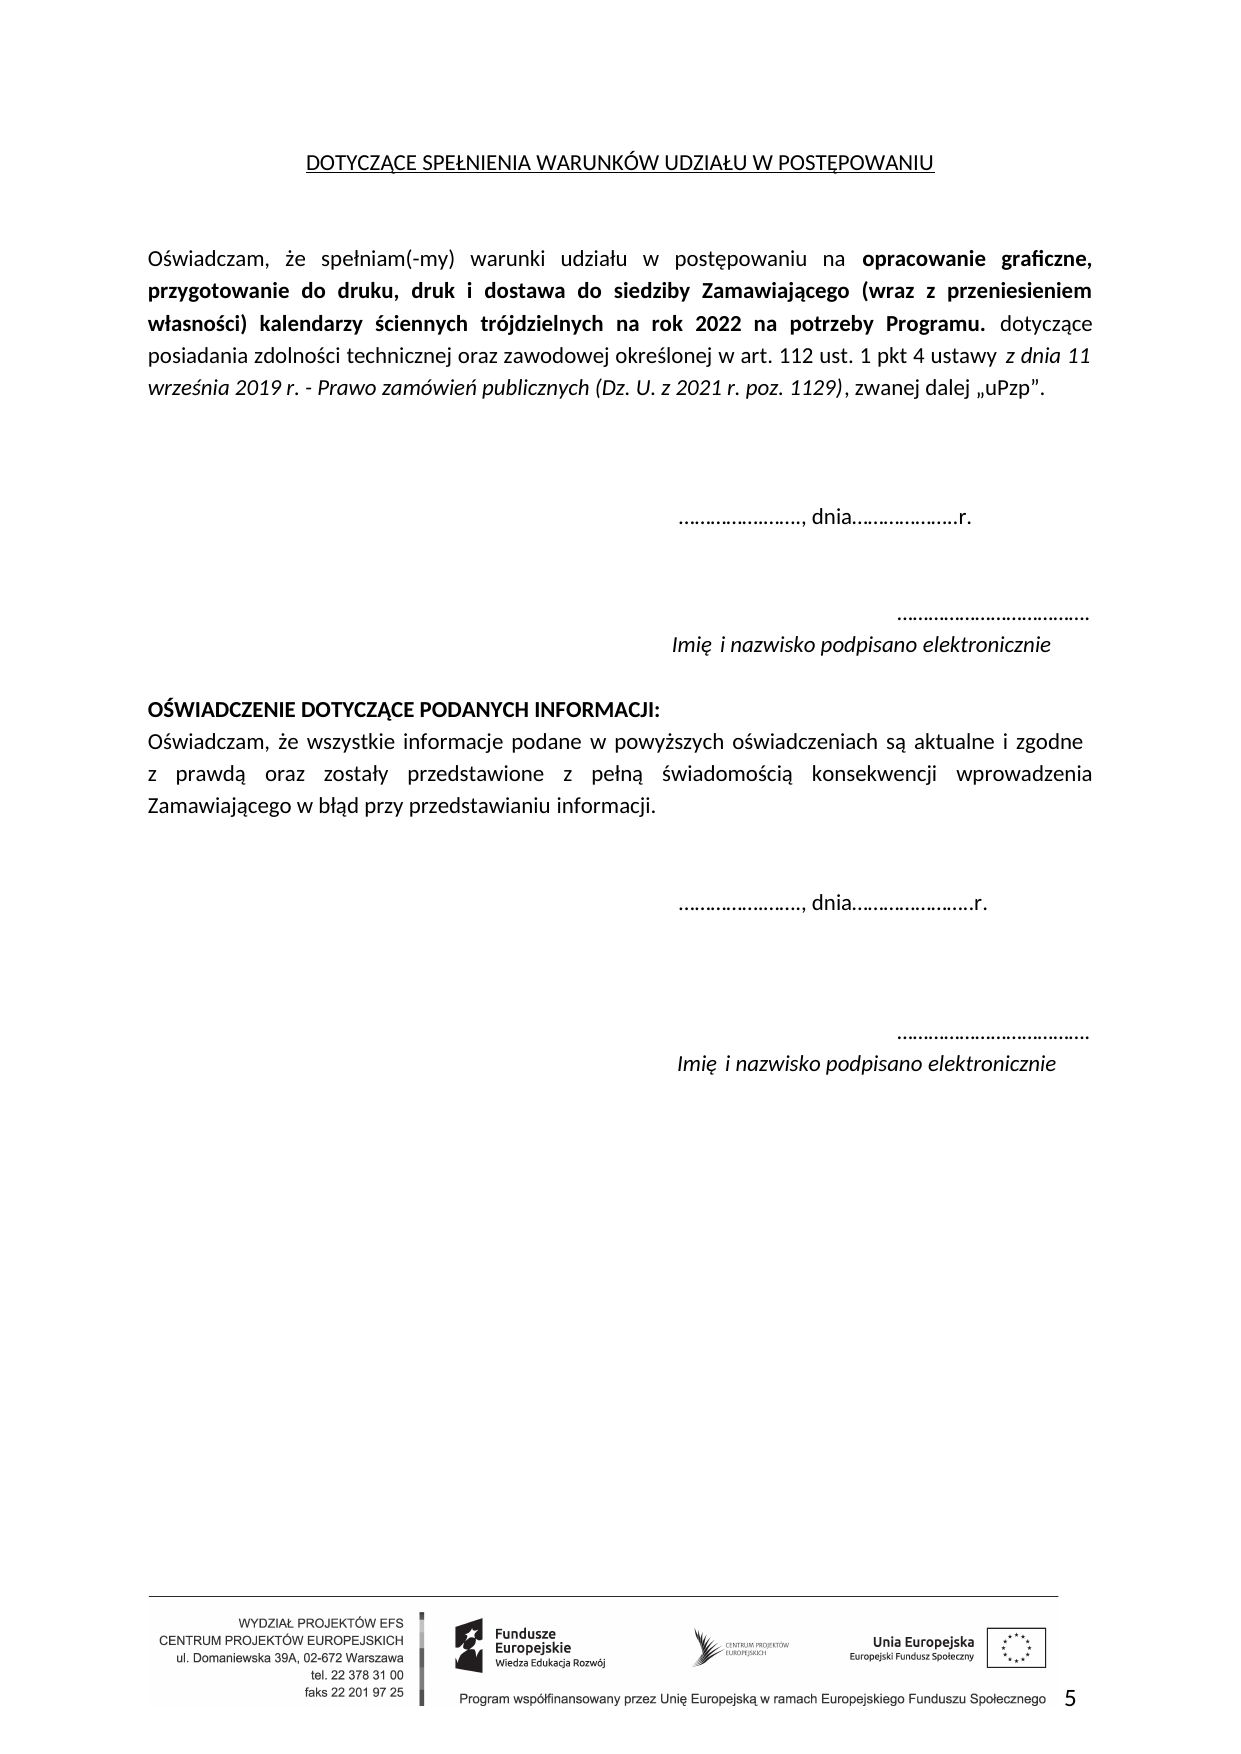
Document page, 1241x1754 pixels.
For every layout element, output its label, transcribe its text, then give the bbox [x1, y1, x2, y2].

text …………….……., dnia…………………..r. [679, 888, 1105, 916]
text Oświadczam, że wszystkie informacje podane w powyższych oświadczeniach są aktualne i zgodne z prawdą oraz zostały przedstawione z pełną świadomością konsekwencji wprowadzenia Zamawiającego w błąd przy przedstawianiu informacji. [148, 727, 1093, 819]
subtitle OŚWIADCZENIE DOTYCZĄCE PODANYCH INFORMACJI: [148, 695, 1105, 723]
text Oświadczam, że spełniam(-my) warunki udziału w postępowaniu na opracowanie graficzne, przygotowanie do druku, druk i dostawa do siedziby Zamawiającego (wraz z przeniesieniem własności) kalendarzy ściennych trójdzielnych na rok 2022 na potrzeby Programu. dotyczące posiadania zdolności technicznej oraz zawodowej określonej w art. 112 ust. 1 pkt 4 ustawy z dnia 11 września 2019 r. - Prawo zamówień publicznych (Dz. U. z 2021 r. poz. 1129), zwanej dalej „uPzp”. [148, 244, 1093, 401]
text Imię i nazwisko podpisano elektronicznie [121, 1049, 1093, 1077]
text ………………………………. [121, 598, 1093, 626]
text …………….……., dnia………………..r. [679, 502, 1105, 530]
picture [148, 1596, 1059, 1706]
text Imię i nazwisko podpisano elektronicznie [121, 631, 1093, 658]
text DOTYCZĄCE SPEŁNIENIA WARUNKÓW UDZIAŁU W POSTĘPOWANIU [199, 148, 1041, 176]
text ………………………………. [121, 1017, 1093, 1045]
